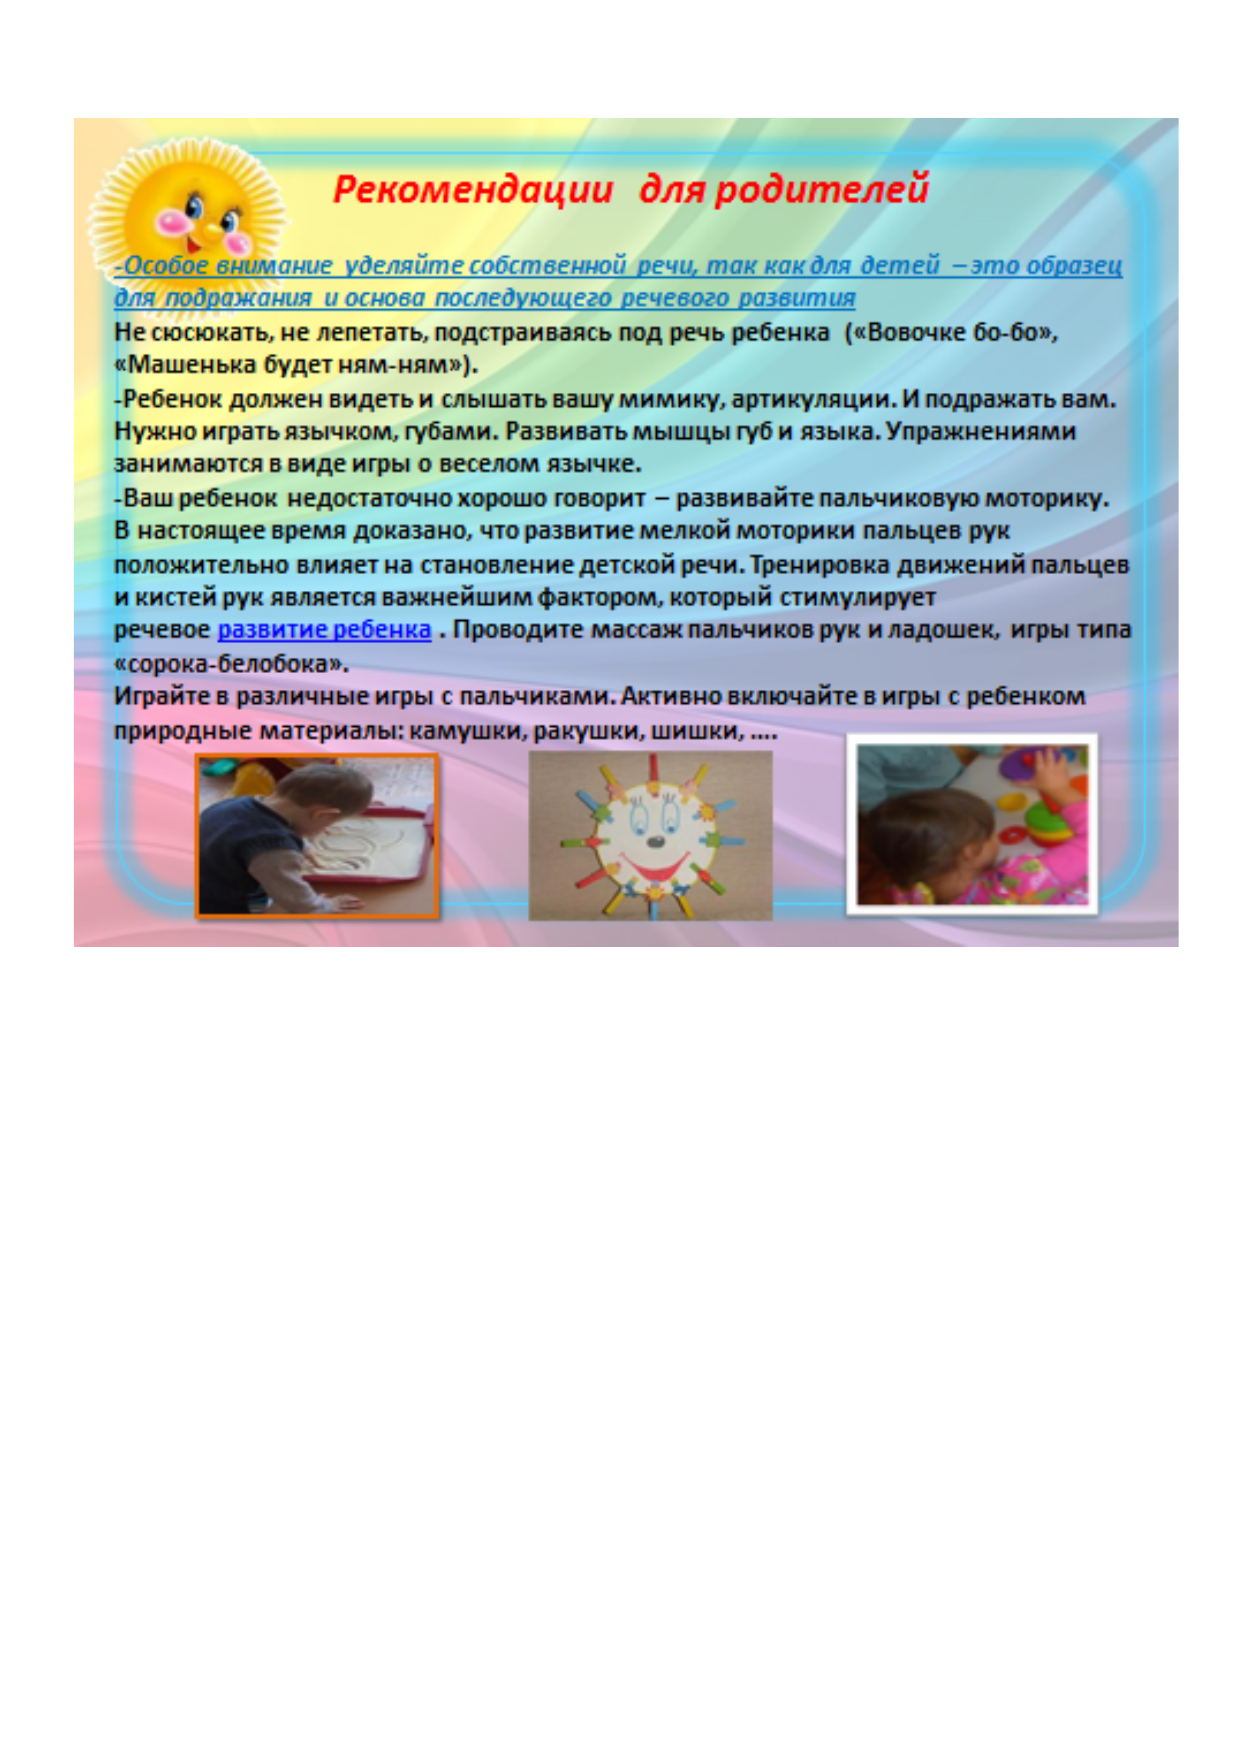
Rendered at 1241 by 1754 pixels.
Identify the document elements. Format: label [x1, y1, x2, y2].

picture [73, 118, 1179, 947]
